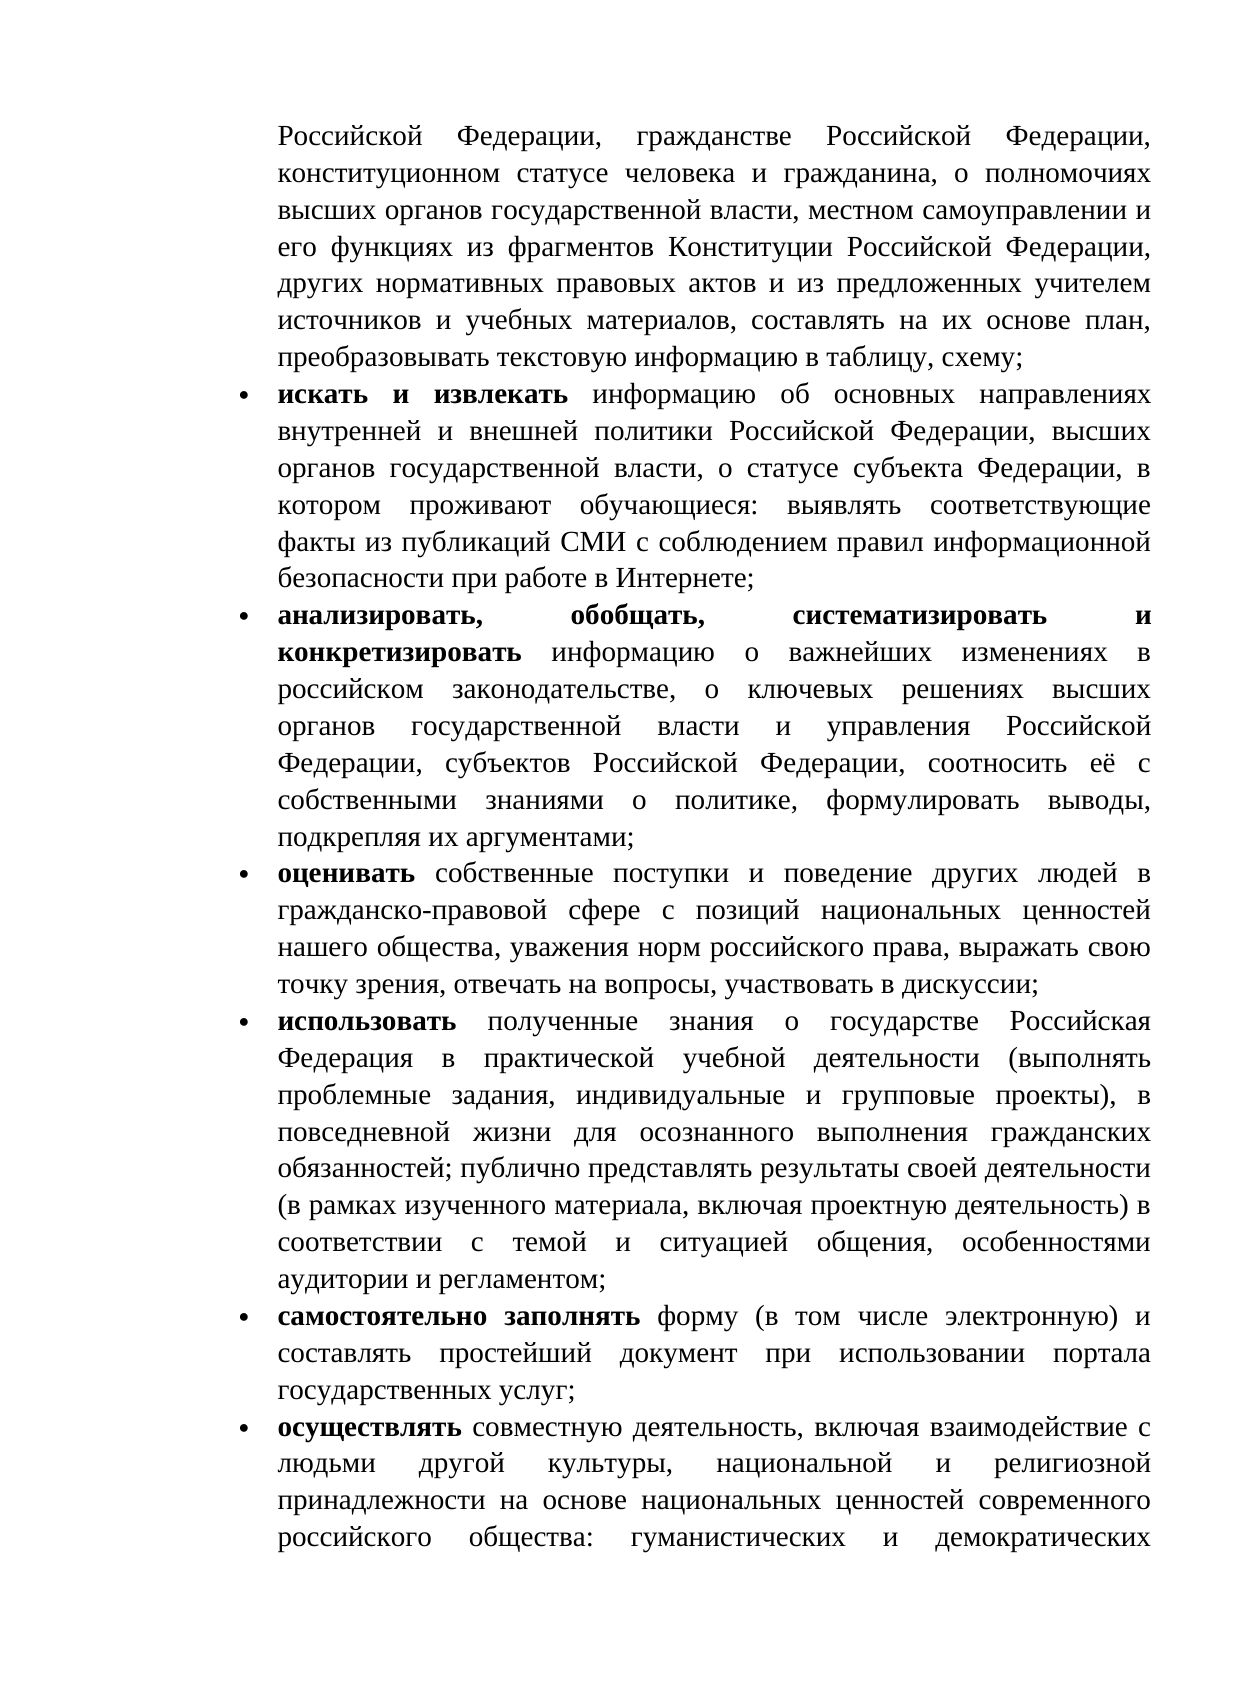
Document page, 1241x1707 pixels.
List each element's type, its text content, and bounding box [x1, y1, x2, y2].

list анализировать, обобщать, систематизировать и конкретизировать информацию о важнейших изменениях в российском законодательстве, о ключевых решениях высших органов государственной власти и управления Российской Федерации, субъектов Российской Федерации, соотносить её с собственными знаниями о политике, формулировать выводы, подкрепляя их аргументами; [240, 597, 1152, 852]
list искать и извлекать информацию об основных направлениях внутренней и внешней политики Российской Федерации, высших органов государственной власти, о статусе субъекта Федерации, в котором проживают обучающиеся: выявлять соответствующие факты из публикаций СМИ с соблюдением правил информационной безопасности при работе в Интернете; [240, 376, 1152, 594]
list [240, 1409, 1152, 1553]
list использовать полученные знания о государстве Российская Федерация в практической учебной деятельности (выполнять проблемные задания, индивидуальные и групповые проекты), в повседневной жизни для осознанного выполнения гражданских обязанностей; публично представлять результаты своей деятельности (в рамках изученного материала, включая проектную деятельность) в соответствии с темой и ситуацией общения, особенностями аудитории и регламентом; [240, 1003, 1152, 1295]
list оценивать собственные поступки и поведение других людей в гражданско-правовой сфере с позиций национальных ценностей нашего общества, уважения норм российского права, выражать свою точку зрения, отвечать на вопросы, участвовать в дискуссии; [240, 856, 1152, 1000]
list самостоятельно заполнять форму (в том числе электронную) и составлять простейший документ при использовании портала государственных услуг; [240, 1298, 1152, 1405]
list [240, 118, 1152, 373]
